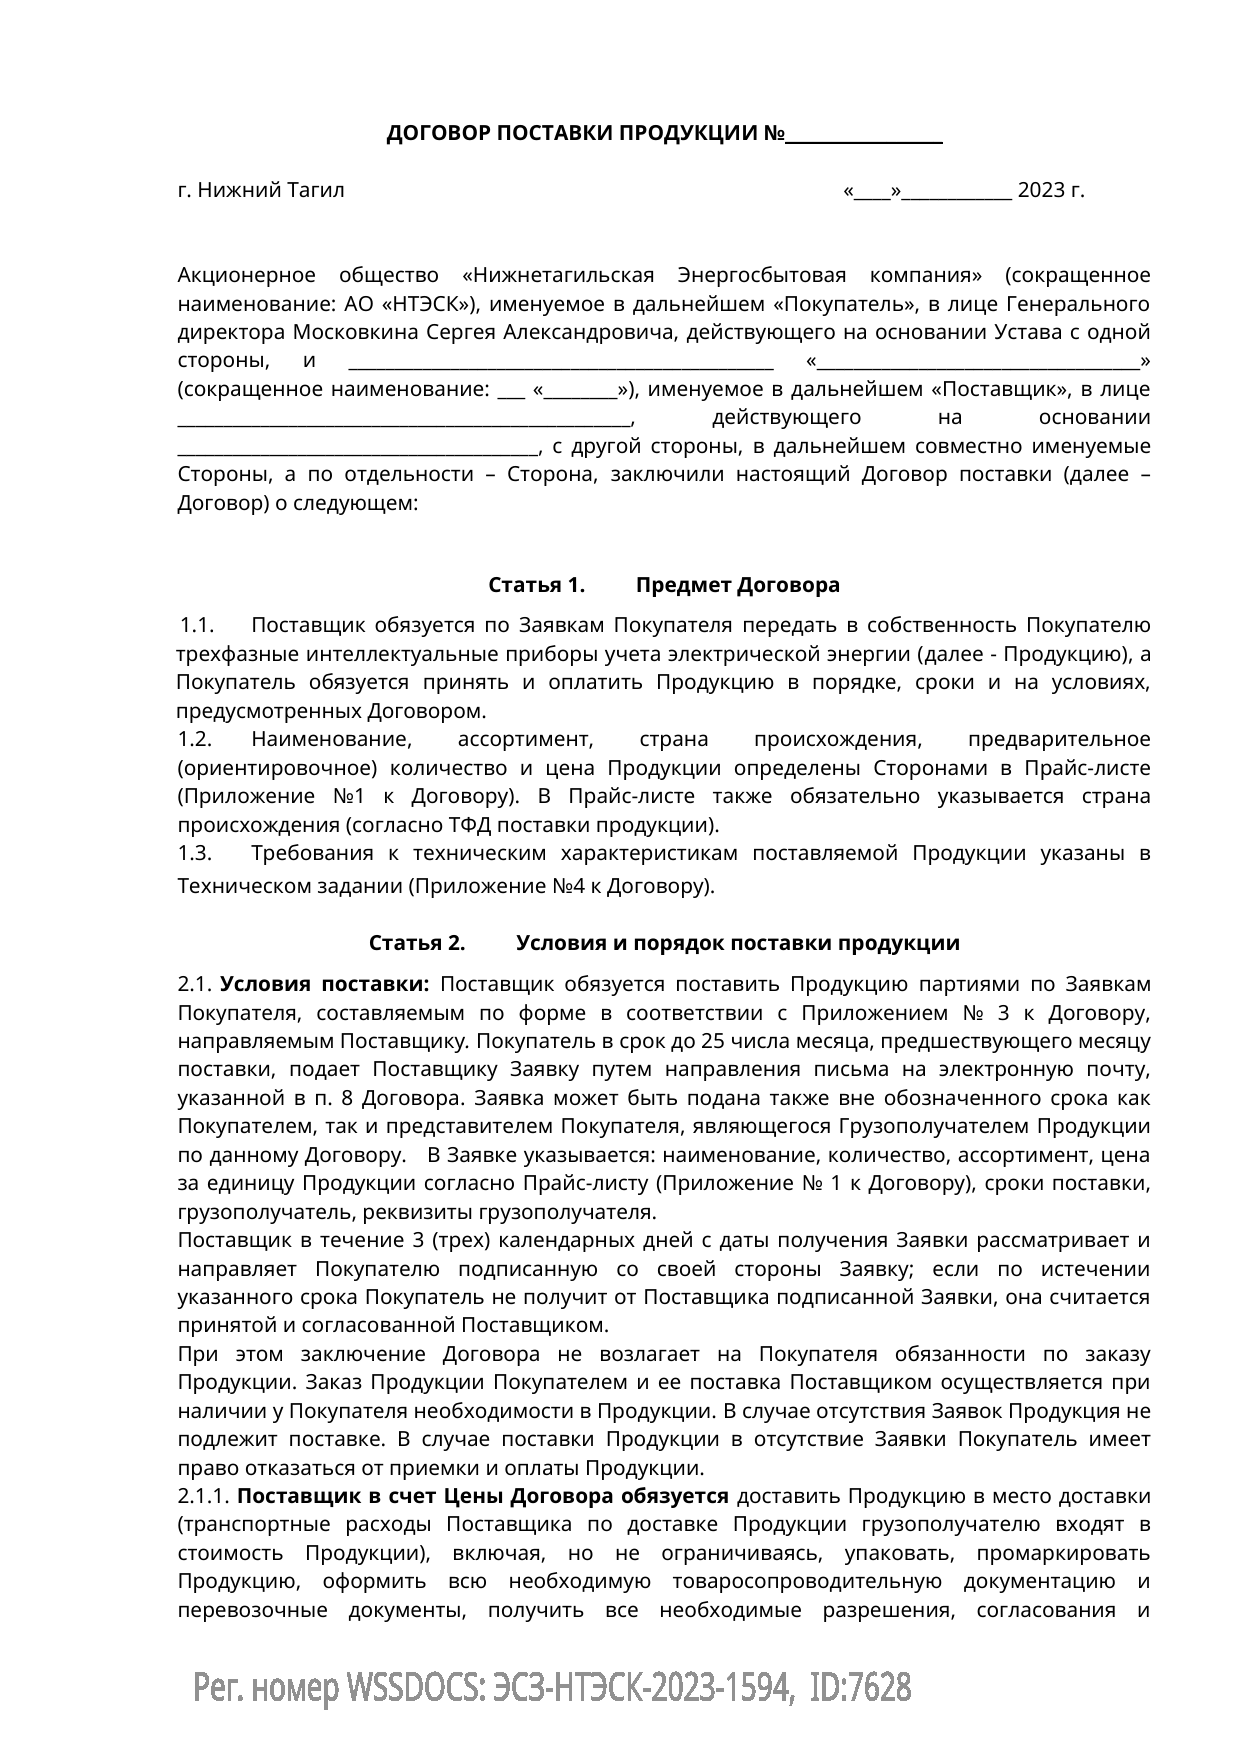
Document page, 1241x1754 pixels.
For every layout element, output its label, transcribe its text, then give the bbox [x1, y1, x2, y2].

list При этом заключение Договора не возлагает на Покупателя обязанности по заказу Продукции. Заказ Продукции Покупателем и ее поставка Поставщиком осуществляется при наличии у Покупателя необходимости в Продукции. В случае отсутствия Заявок Продукция не подлежит поставке. В случае поставки Продукции в отсутствие Заявки Покупатель имеет право отказаться от приемки и оплаты Продукции. [177, 1339, 1152, 1481]
list Поставщик обязуется по Заявкам Покупателя передать в собственность Покупателю трехфазные интеллектуальные приборы учета электрической энергии (далее - Продукцию), а Покупатель обязуется принять и оплатить Продукцию в порядке, сроки и на условиях, предусмотренных Договором. [176, 611, 1152, 724]
list Условия поставки: Поставщик обязуется поставить Продукцию партиями по Заявкам Покупателя, составляемым по форме в соответствии с Приложением № 3 к Договору, направляемым Поставщику. Покупатель в срок до 25 числа месяца, предшествующего месяцу поставки, подает Поставщику Заявку путем направления письма на электронную почту, указанной в п. 8 Договора. Заявка может быть подана также вне обозначенного срока как Покупателем, так и представителем Покупателя, являющегося Грузополучателем Продукции по данному Договору. В Заявке указывается: наименование, количество, ассортимент, цена за единицу Продукции согласно Прайс-листу (Приложение № 1 к Договору), сроки поставки, грузополучатель, реквизиты грузополучателя. [177, 969, 1152, 1225]
list Требования к техническим характеристикам поставляемой Продукции указаны в Техническом задании (Приложение №4 к Договору). [177, 838, 1152, 899]
text Акционерное общество «Нижнетагильская Энергосбытовая компания» (сокращенное наименование: АО «НТЭСК»), именуемое в дальнейшем «Покупатель», в лице Генерального директора Московкина Сергея Александровича, действующего на основании Устава с одной стороны, и ______________________________________________ «___________________________________» (сокращенное наименование: ___ «________»), именуемое в дальнейшем «Поставщик», в лице _________________________________________________, действующего на основании _______________________________________, с другой стороны, в дальнейшем совместно именуемые Стороны, а по отдельности – Сторона, заключили настоящий Договор поставки (далее – Договор) о следующем: [177, 260, 1152, 516]
list Наименование, ассортимент, страна происхождения, предварительное (ориентировочное) количество и цена Продукции определены Сторонами в Прайс-листе (Приложение №1 к Договору). В Прайс-листе также обязательно указывается страна происхождения (согласно ТФД поставки продукции). [177, 724, 1152, 838]
text ДОГОВОР ПОСТАВКИ ПРОДУКЦИИ №_________________ [177, 118, 1152, 147]
text г. Нижний Тагил «____»____________ 2023 г. [177, 175, 1152, 203]
list Условия и порядок поставки продукции [177, 928, 1152, 957]
list Предмет Договора [177, 570, 1152, 598]
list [177, 1481, 1152, 1623]
list Поставщик в течение 3 (трех) календарных дней с даты получения Заявки рассматривает и направляет Покупателю подписанную со своей стороны Заявку; если по истечении указанного срока Покупатель не получит от Поставщика подписанной Заявки, она считается принятой и согласованной Поставщиком. [177, 1225, 1152, 1339]
